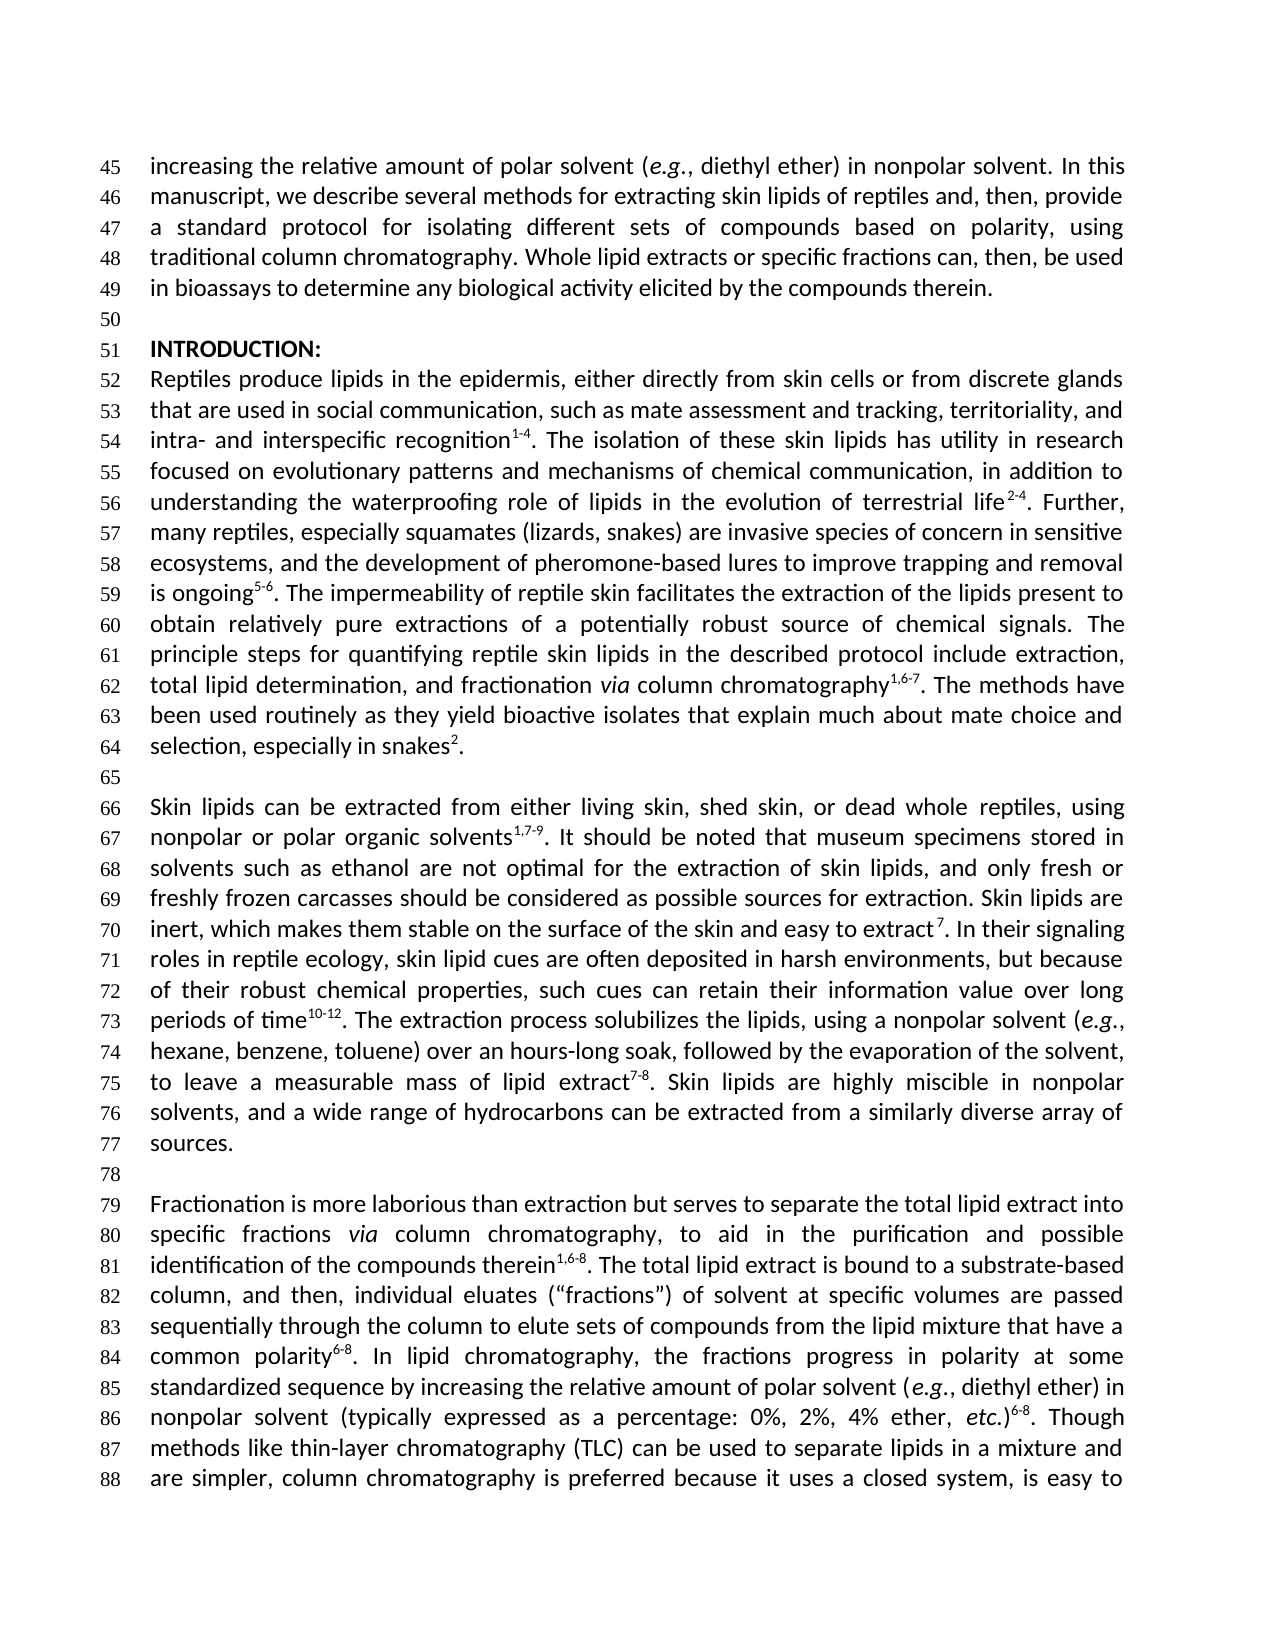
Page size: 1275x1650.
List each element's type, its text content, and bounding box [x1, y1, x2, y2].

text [150, 150, 1125, 303]
text INTRODUCTION: [150, 333, 1125, 364]
text Reptiles produce lipids in the epidermis, either directly from skin cells or from discrete glands that are used in social communication, such as mate assessment and tracking, territoriality, and intra- and interspecific recognition1-4. The isolation of these skin lipids has utility in research focused on evolutionary patterns and mechanisms of chemical communication, in addition to understanding the waterproofing role of lipids in the evolution of terrestrial life2-4. Further, many reptiles, especially squamates (lizards, snakes) are invasive species of concern in sensitive ecosystems, and the development of pheromone-based lures to improve trapping and removal is ongoing5-6. The impermeability of reptile skin facilitates the extraction of the lipids present to obtain relatively pure extractions of a potentially robust source of chemical signals. The principle steps for quantifying reptile skin lipids in the described protocol include extraction, total lipid determination, and fractionation via column chromatography1,6-7. The methods have been used routinely as they yield bioactive isolates that explain much about mate choice and selection, especially in snakes2. [150, 364, 1125, 760]
text Skin lipids can be extracted from either living skin, shed skin, or dead whole reptiles, using nonpolar or polar organic solvents1,7-9. It should be noted that museum specimens stored in solvents such as ethanol are not optimal for the extraction of skin lipids, and only fresh or freshly frozen carcasses should be considered as possible sources for extraction. Skin lipids are inert, which makes them stable on the surface of the skin and easy to extract7. In their signaling roles in reptile ecology, skin lipid cues are often deposited in harsh environments, but because of their robust chemical properties, such cues can retain their information value over long periods of time10-12. The extraction process solubilizes the lipids, using a nonpolar solvent (e.g., hexane, benzene, toluene) over an hours-long soak, followed by the evaporation of the solvent, to leave a measurable mass of lipid extract7-8. Skin lipids are highly miscible in nonpolar solvents, and a wide range of hydrocarbons can be extracted from a similarly diverse array of sources. [150, 791, 1125, 1157]
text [150, 1188, 1125, 1493]
